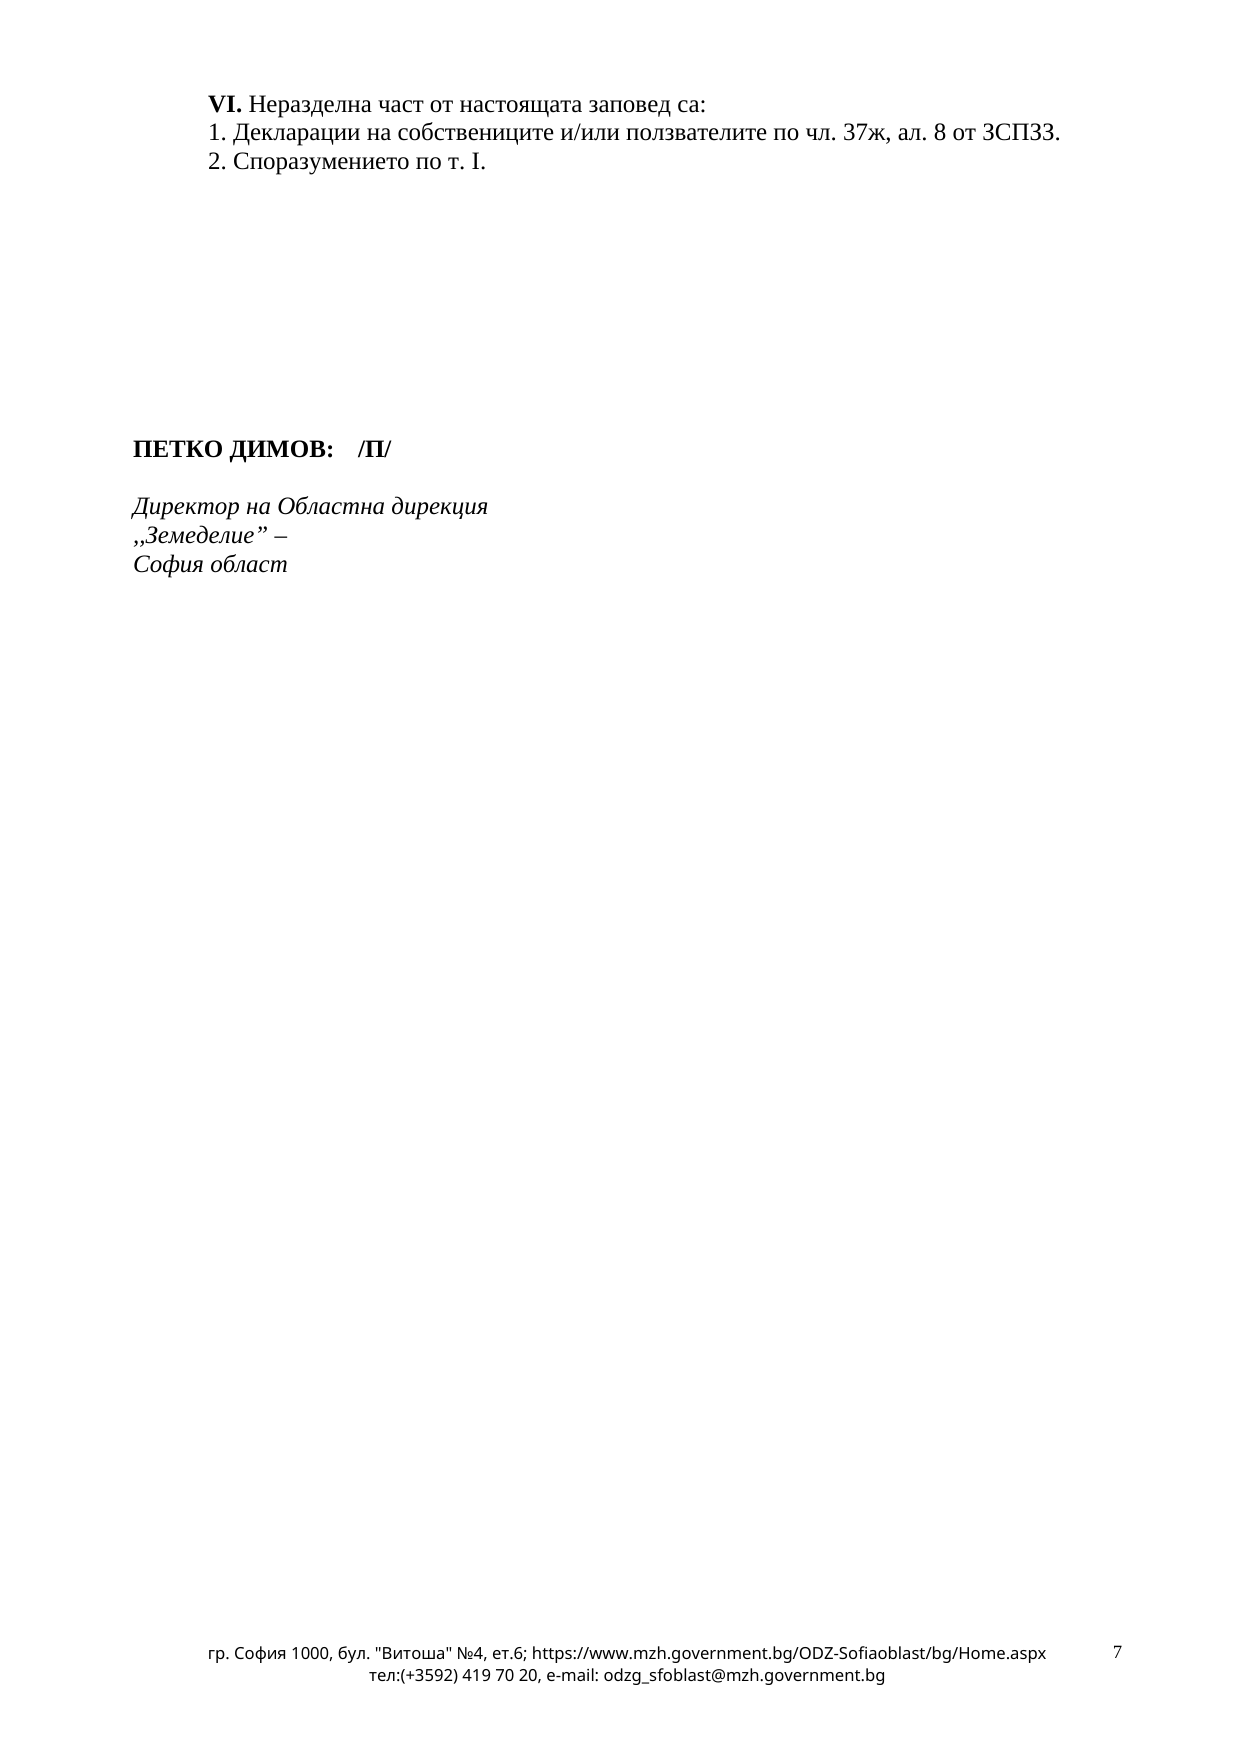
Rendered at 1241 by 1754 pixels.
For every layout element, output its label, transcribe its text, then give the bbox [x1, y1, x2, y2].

text София област [133, 549, 1122, 577]
text ,,Земеделие” – [133, 520, 1122, 549]
text 2. Споразумението по т. I. [133, 146, 1122, 175]
text VI. Неразделна част от настоящата заповед са: [133, 89, 1122, 117]
text Директор на Областна дирекция [133, 491, 1122, 520]
text ПЕТКО ДИМОВ: /П/ [133, 434, 1122, 462]
text 1. Декларации на собствениците и/или ползвателите по чл. 37ж, ал. 8 от ЗСПЗЗ. [133, 117, 1122, 146]
